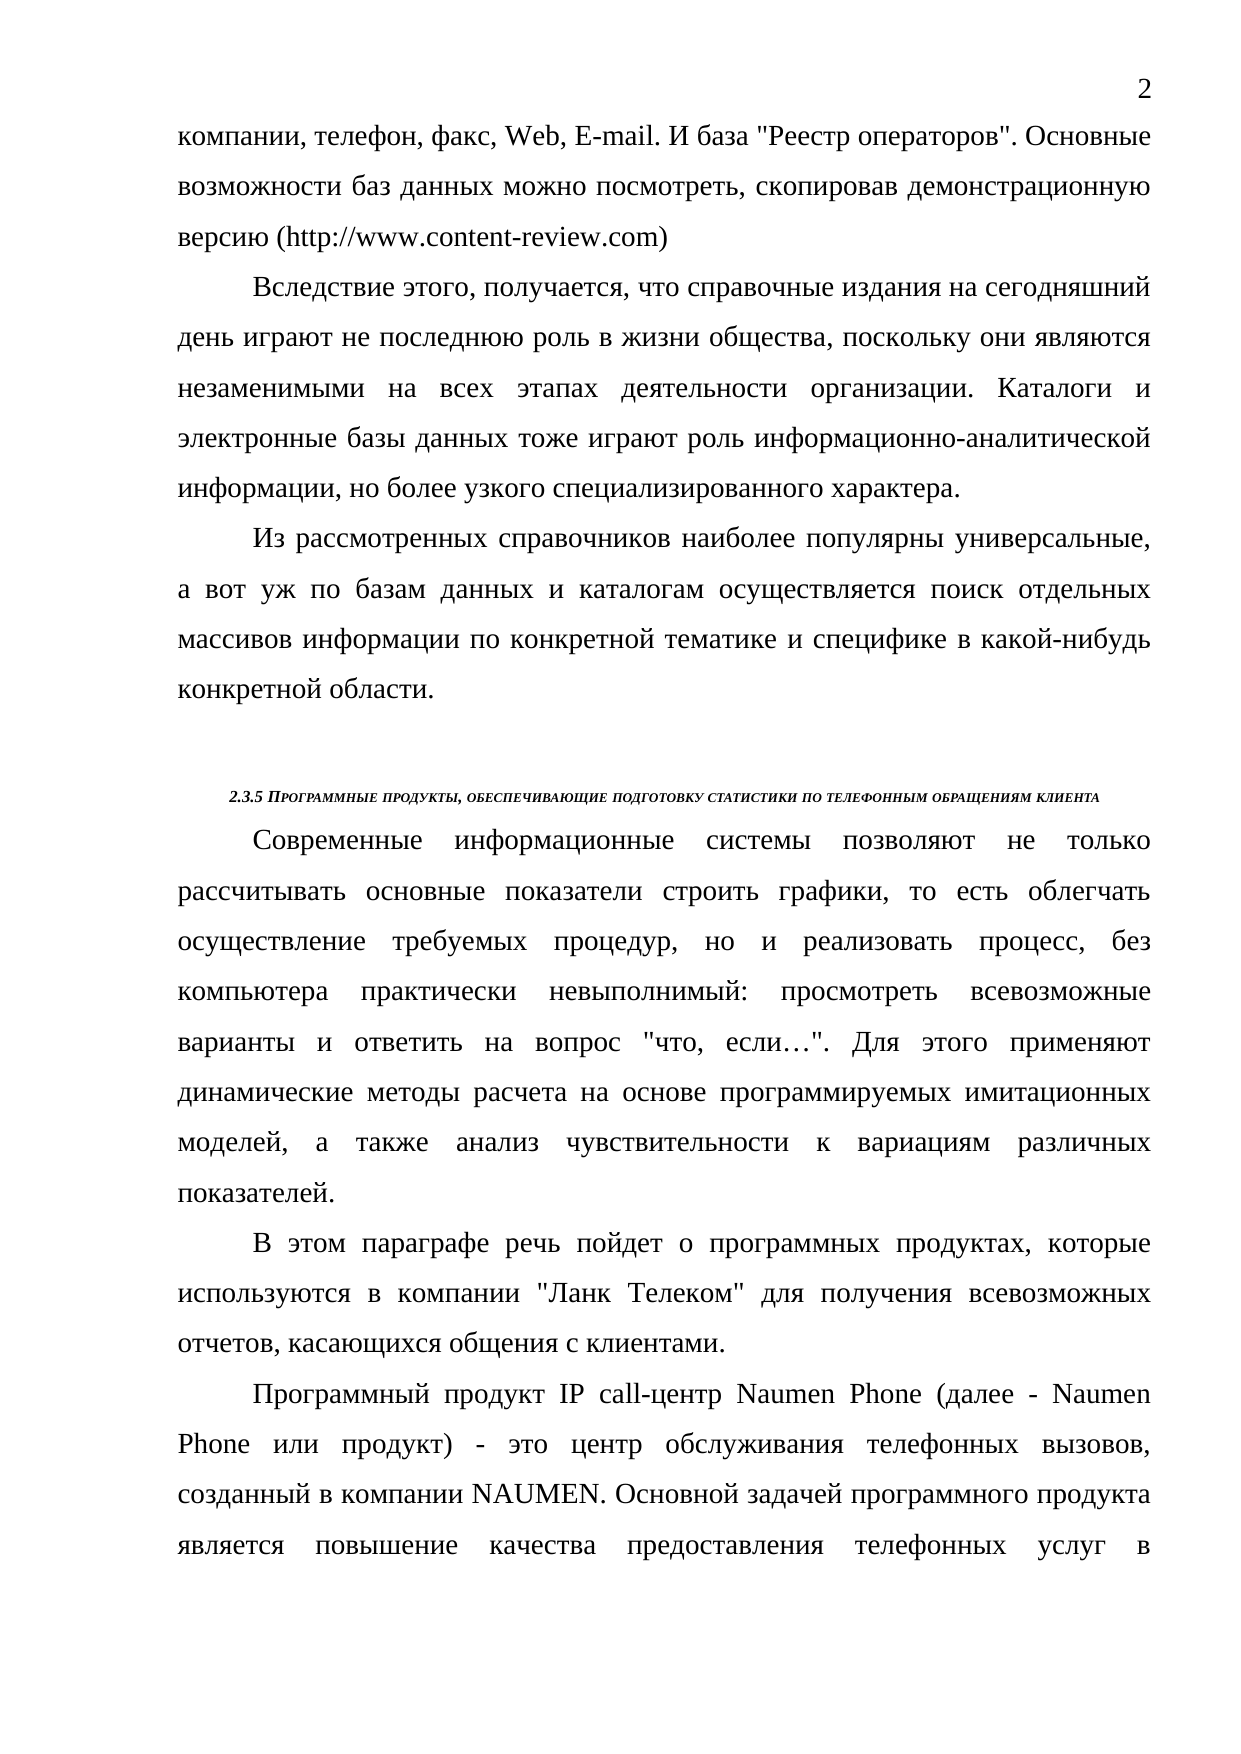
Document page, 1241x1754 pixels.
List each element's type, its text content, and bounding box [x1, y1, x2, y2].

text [177, 1376, 1152, 1560]
text Cовременные информационные системы позволяют не только рассчитывать основные показатели строить графики, то есть облегчать осуществление требуемых процедур, но и реализовать процесс, без компьютера практически невыполнимый: просмотреть всевозможные варианты и ответить на вопрос "что, если…". Для этого применяют динамические методы расчета на основе программируемых имитационных моделей, а также анализ чувствительности к вариациям различных показателей. [177, 822, 1152, 1208]
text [177, 118, 1152, 252]
text Вследствие этого, получается, что справочные издания на сегодняшний день играют не последнюю роль в жизни общества, поскольку они являются незаменимыми на всех этапах деятельности организации. Каталоги и электронные базы данных тоже играют роль информационно-аналитической информации, но более узкого специализированного характера. [177, 269, 1152, 504]
subtitle 2.3.5 Программные продукты, обеспечивающие подготовку статистики по телефонным обращениям клиента [177, 772, 1152, 806]
text Из рассмотренных справочников наиболее популярны универсальные, а вот уж по базам данных и каталогам осуществляется поиск отдельных массивов информации по конкретной тематике и специфике в какой-нибудь конкретной области. [177, 521, 1152, 705]
text В этом параграфе речь пойдет о программных продуктах, которые используются в компании "Ланк Телеком" для получения всевозможных отчетов, касающихся общения с клиентами. [177, 1225, 1152, 1359]
